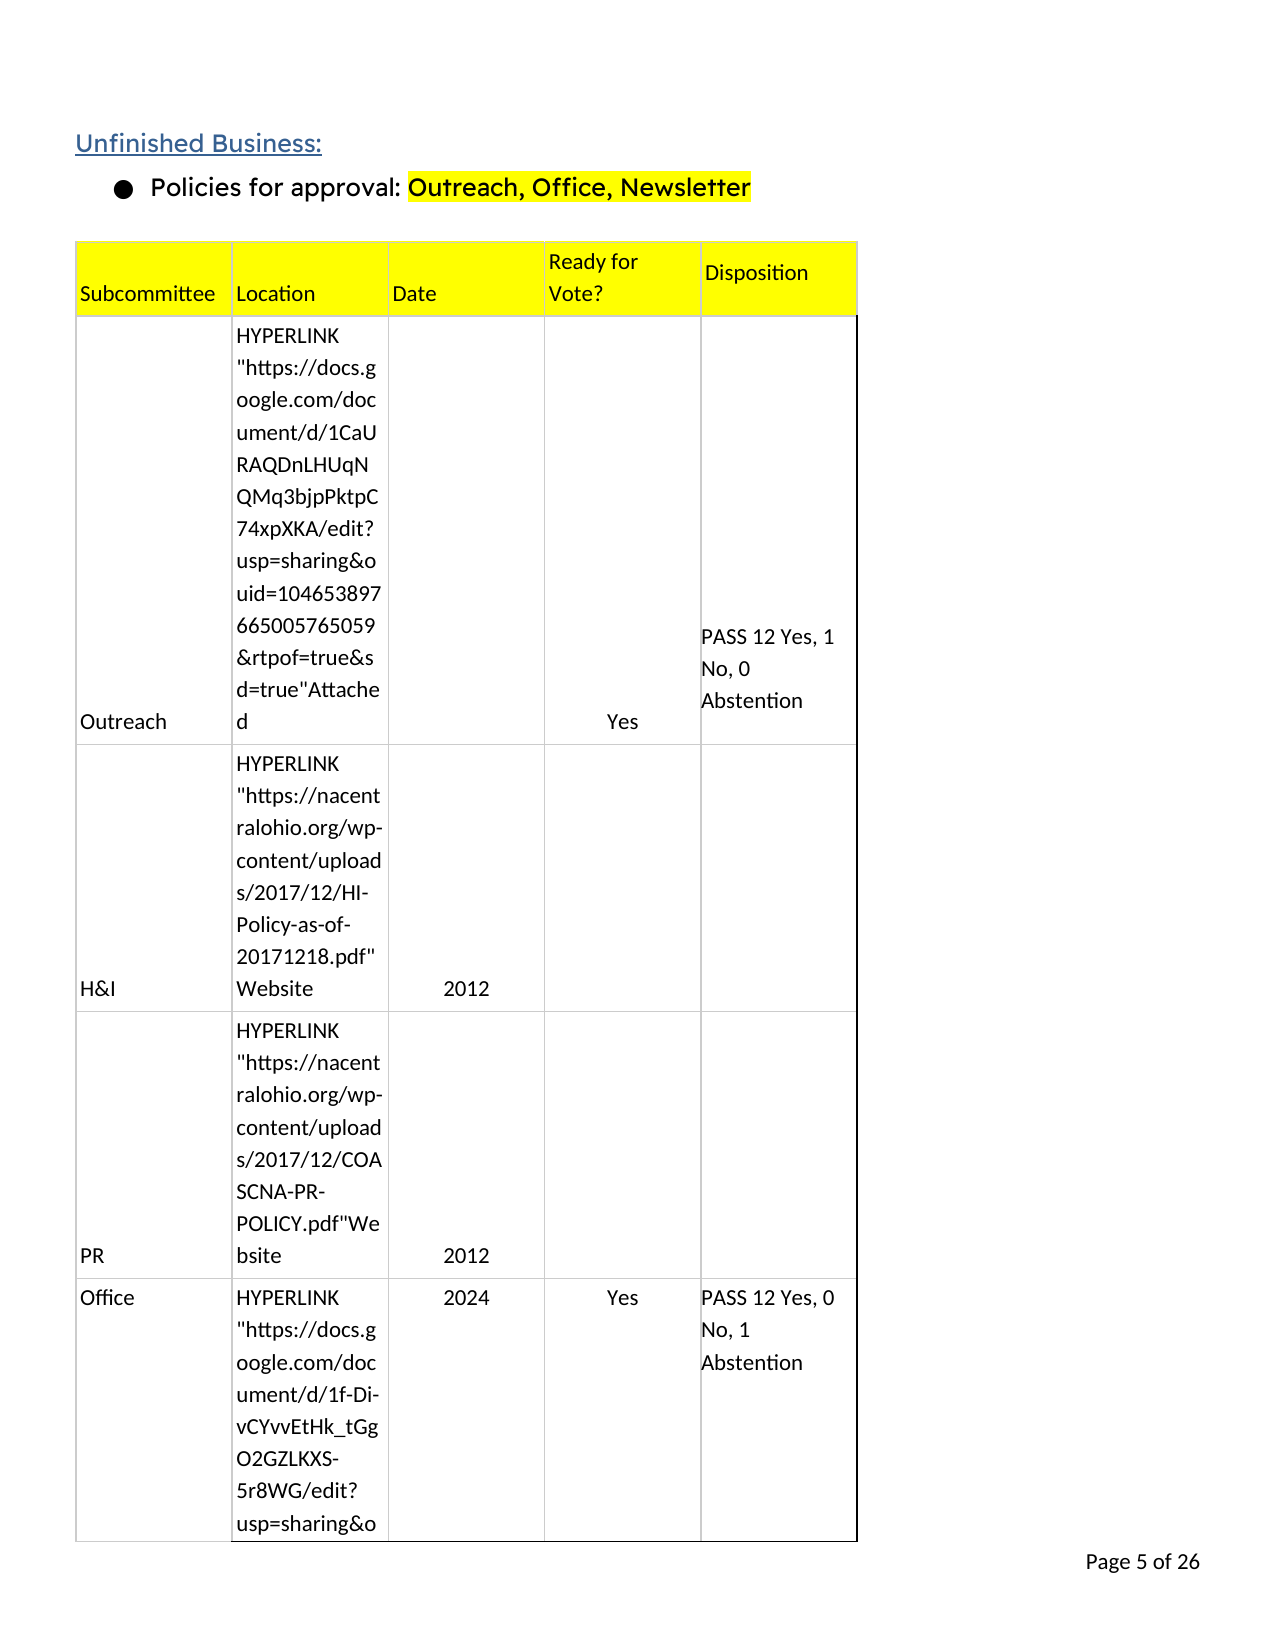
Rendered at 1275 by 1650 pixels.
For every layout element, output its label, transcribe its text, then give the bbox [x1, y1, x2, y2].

list Policies for approval: Outreach, Office, Newsletter [112, 159, 1200, 210]
subtitle Unfinished Business: [75, 128, 1200, 159]
